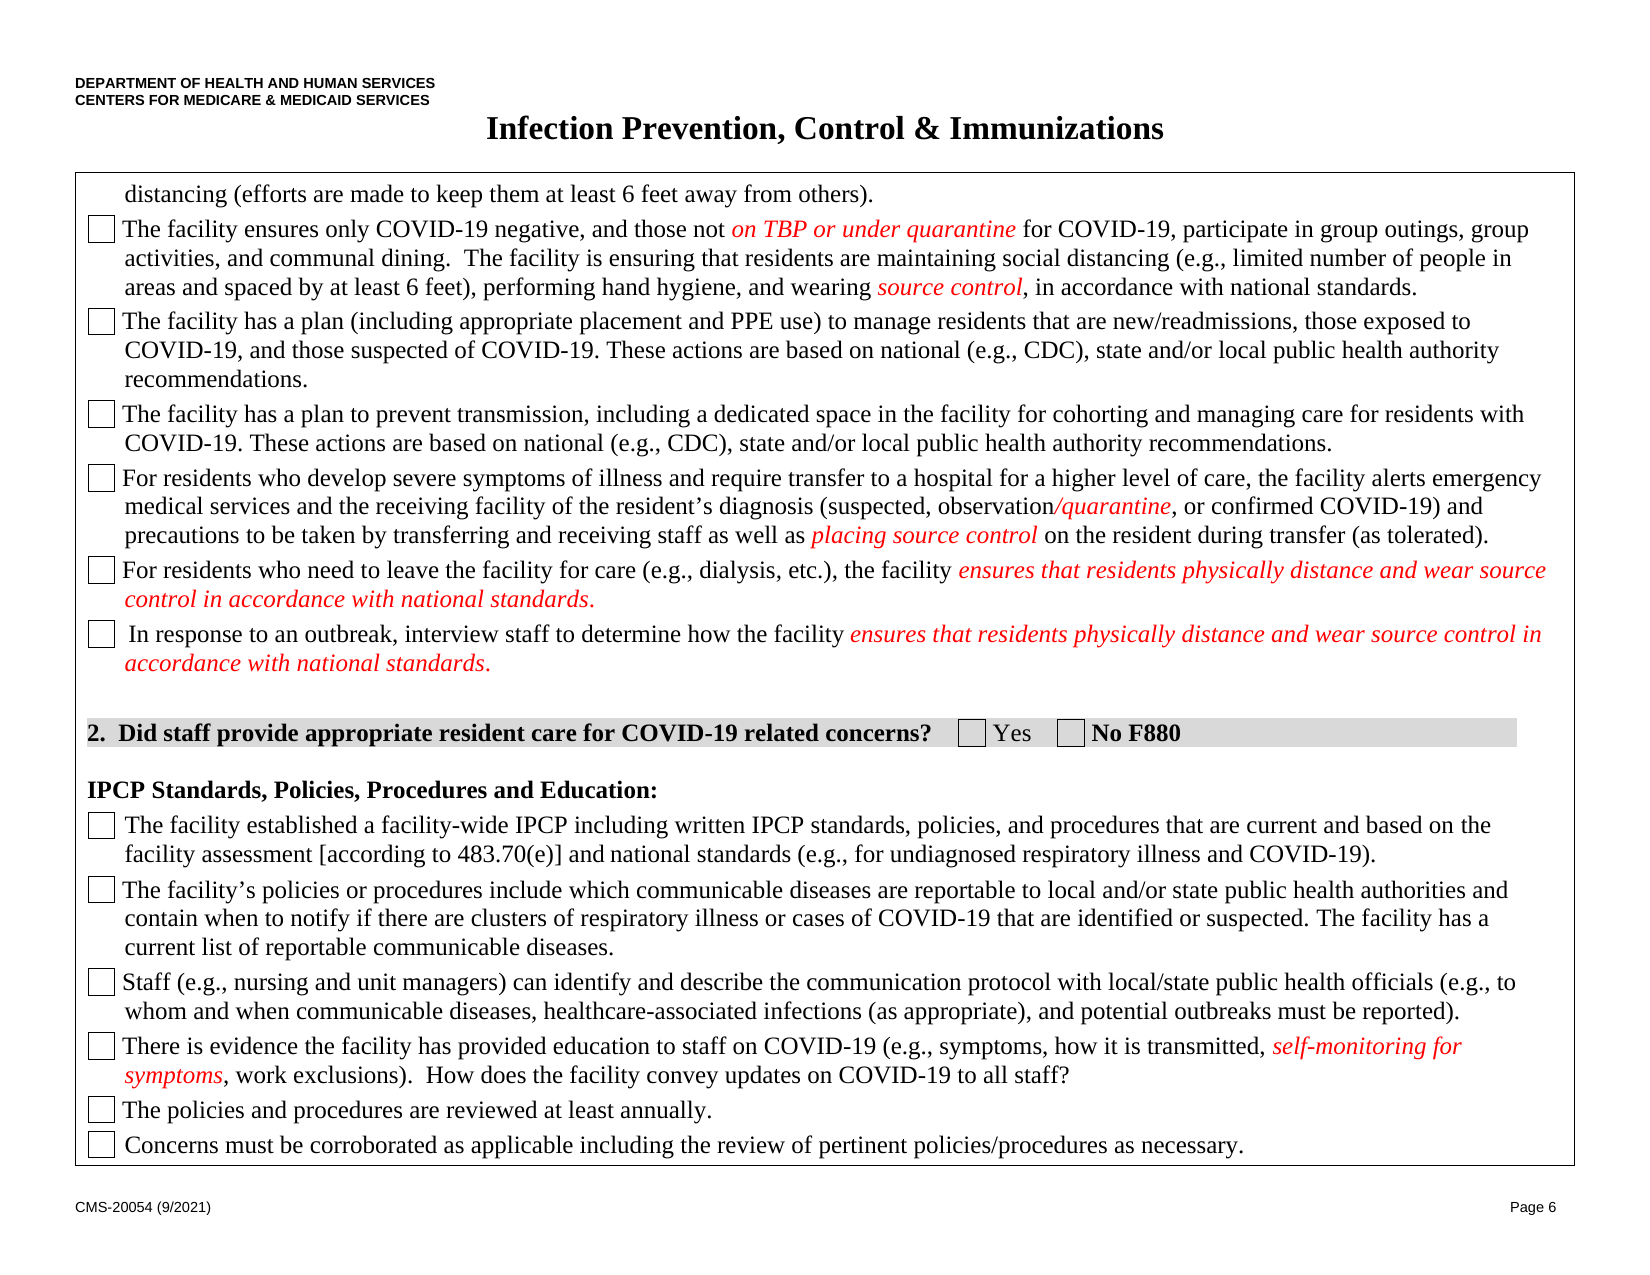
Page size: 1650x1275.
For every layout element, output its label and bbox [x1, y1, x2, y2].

table_cell [76, 173, 1574, 1165]
